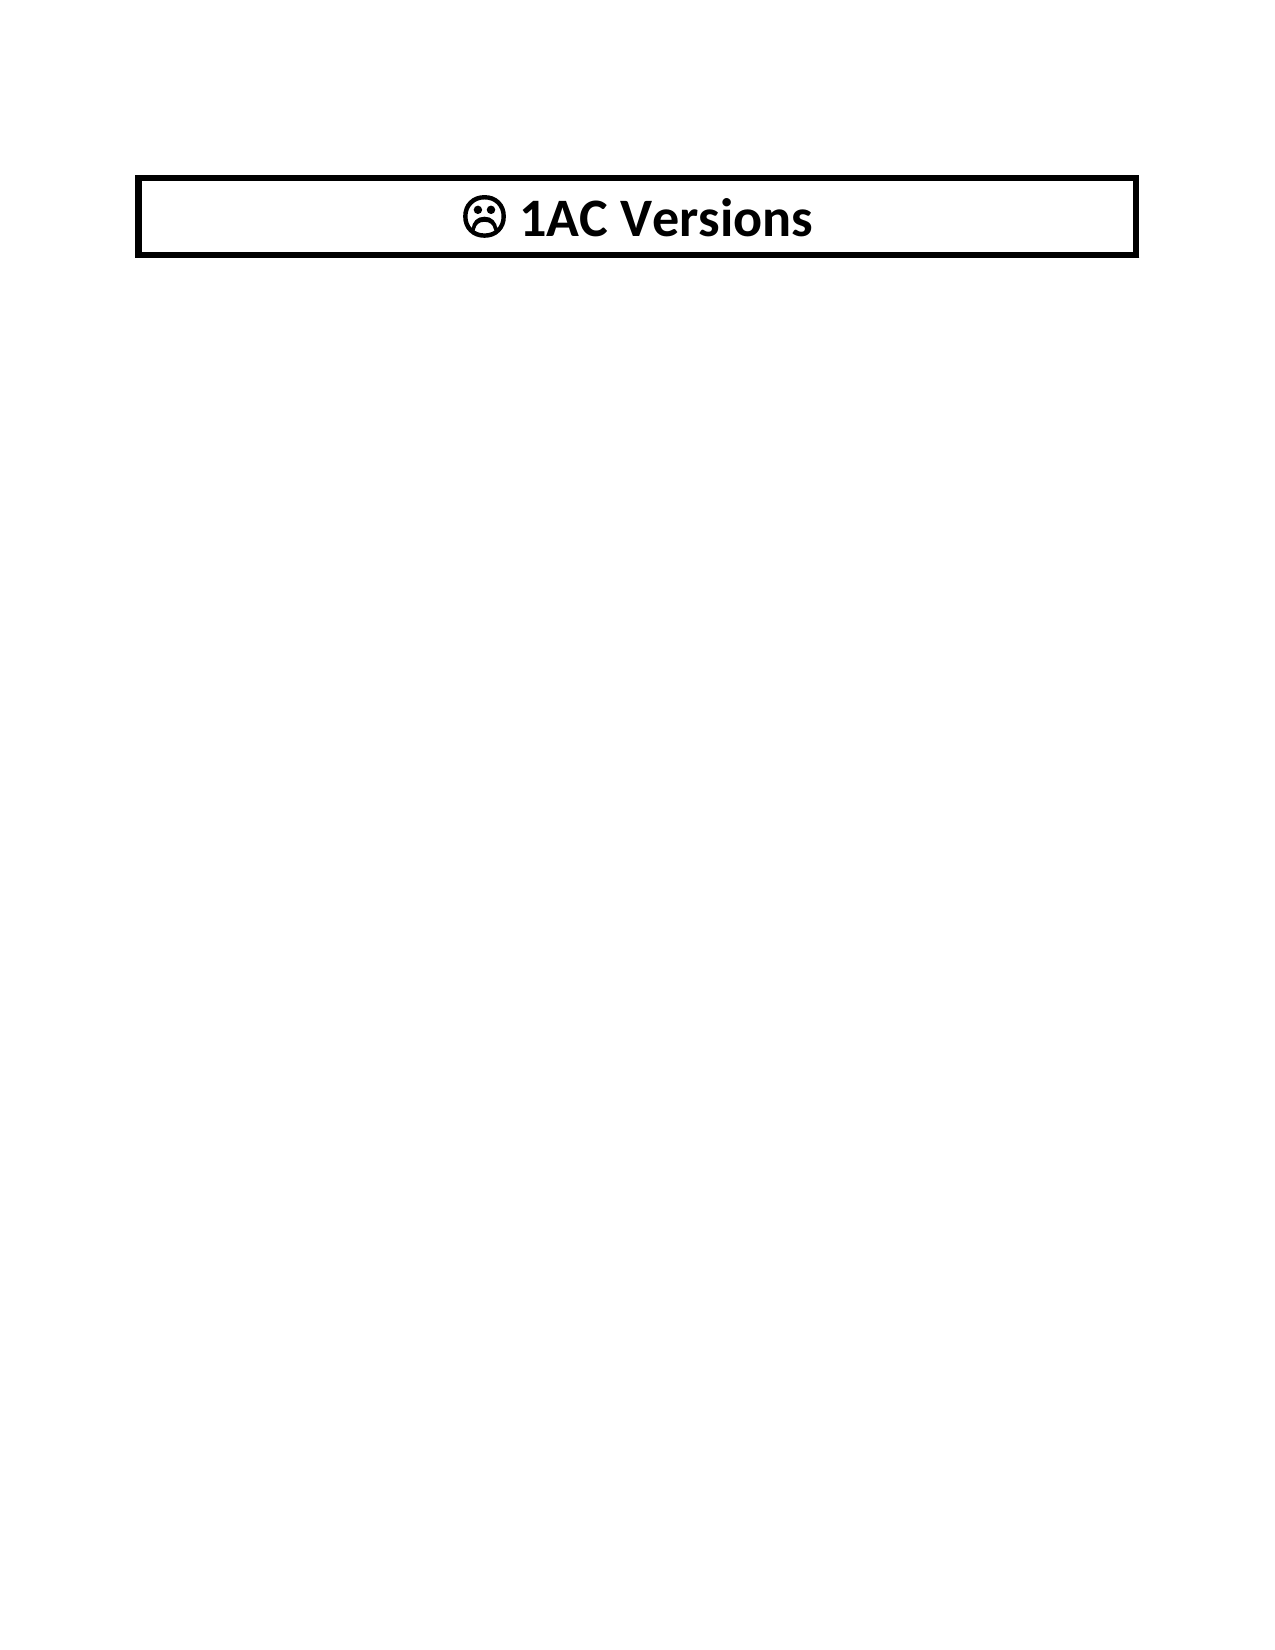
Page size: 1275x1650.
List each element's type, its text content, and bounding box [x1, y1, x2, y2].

subtitle 1AC Versions [142, 181, 1133, 252]
